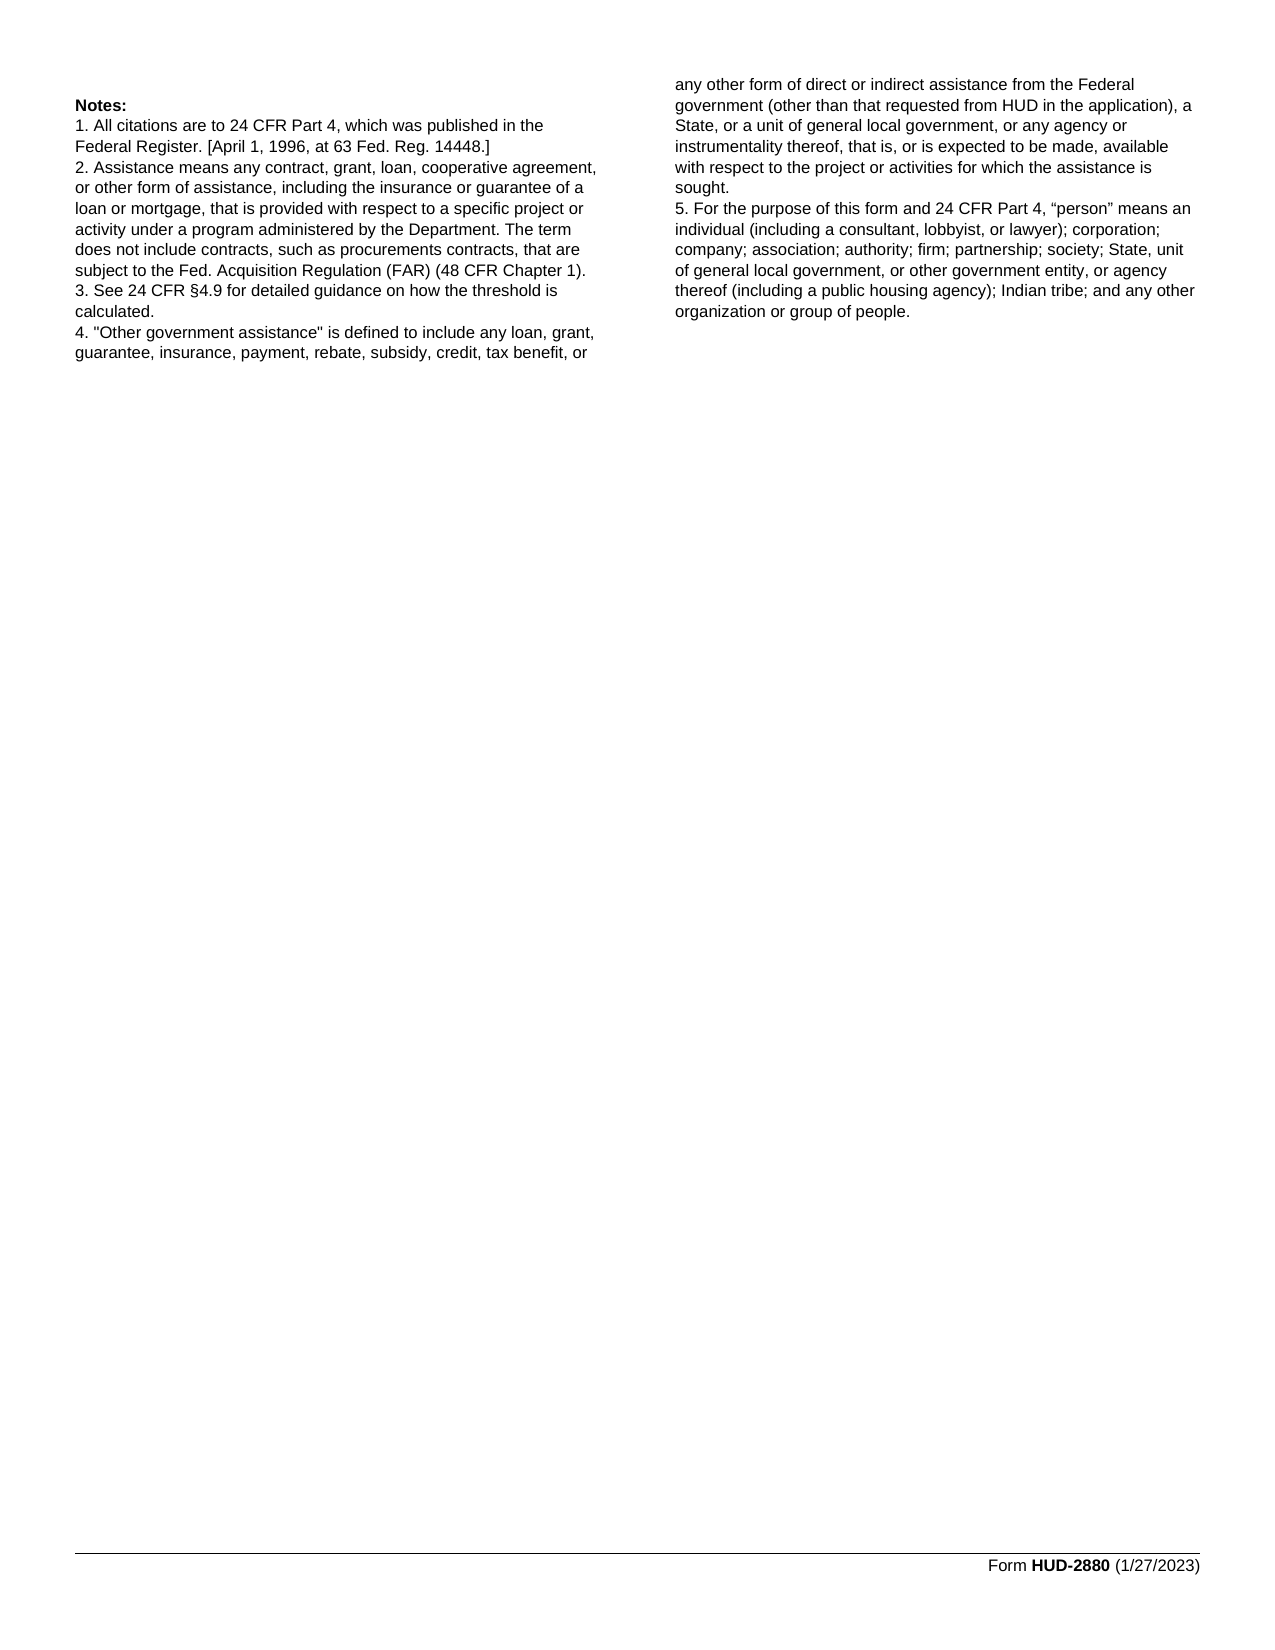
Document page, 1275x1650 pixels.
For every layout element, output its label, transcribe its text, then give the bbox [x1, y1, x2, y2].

text 4. "Other government assistance" is defined to include any loan, grant, guarantee, insurance, payment, rebate, subsidy, credit, tax benefit, or any other form of direct or indirect assistance from the Federal government (other than that requested from HUD in the application), a State, or a unit of general local government, or any agency or instrumentality thereof, that is, or is expected to be made, available with respect to the project or activities for which the assistance is sought. [675, 75, 1200, 197]
text 5. For the purpose of this form and 24 CFR Part 4, “person” means an individual (including a consultant, lobbyist, or lawyer); corporation; company; association; authority; firm; partnership; society; State, unit of general local government, or other government entity, or agency thereof (including a public housing agency); Indian tribe; and any other organization or group of people. [675, 199, 1200, 321]
text 3. See 24 CFR §4.9 for detailed guidance on how the threshold is calculated. [75, 281, 600, 321]
text Notes: [75, 96, 600, 115]
text 2. Assistance means any contract, grant, loan, cooperative agreement, or other form of assistance, including the insurance or guarantee of a loan or mortgage, that is provided with respect to a specific project or activity under a program administered by the Department. The term does not include contracts, such as procurements contracts, that are subject to the Fed. Acquisition Regulation (FAR) (48 CFR Chapter 1). [75, 157, 600, 280]
text 1. All citations are to 24 CFR Part 4, which was published in the Federal Register. [April 1, 1996, at 63 Fed. Reg. 14448.] [75, 116, 600, 156]
